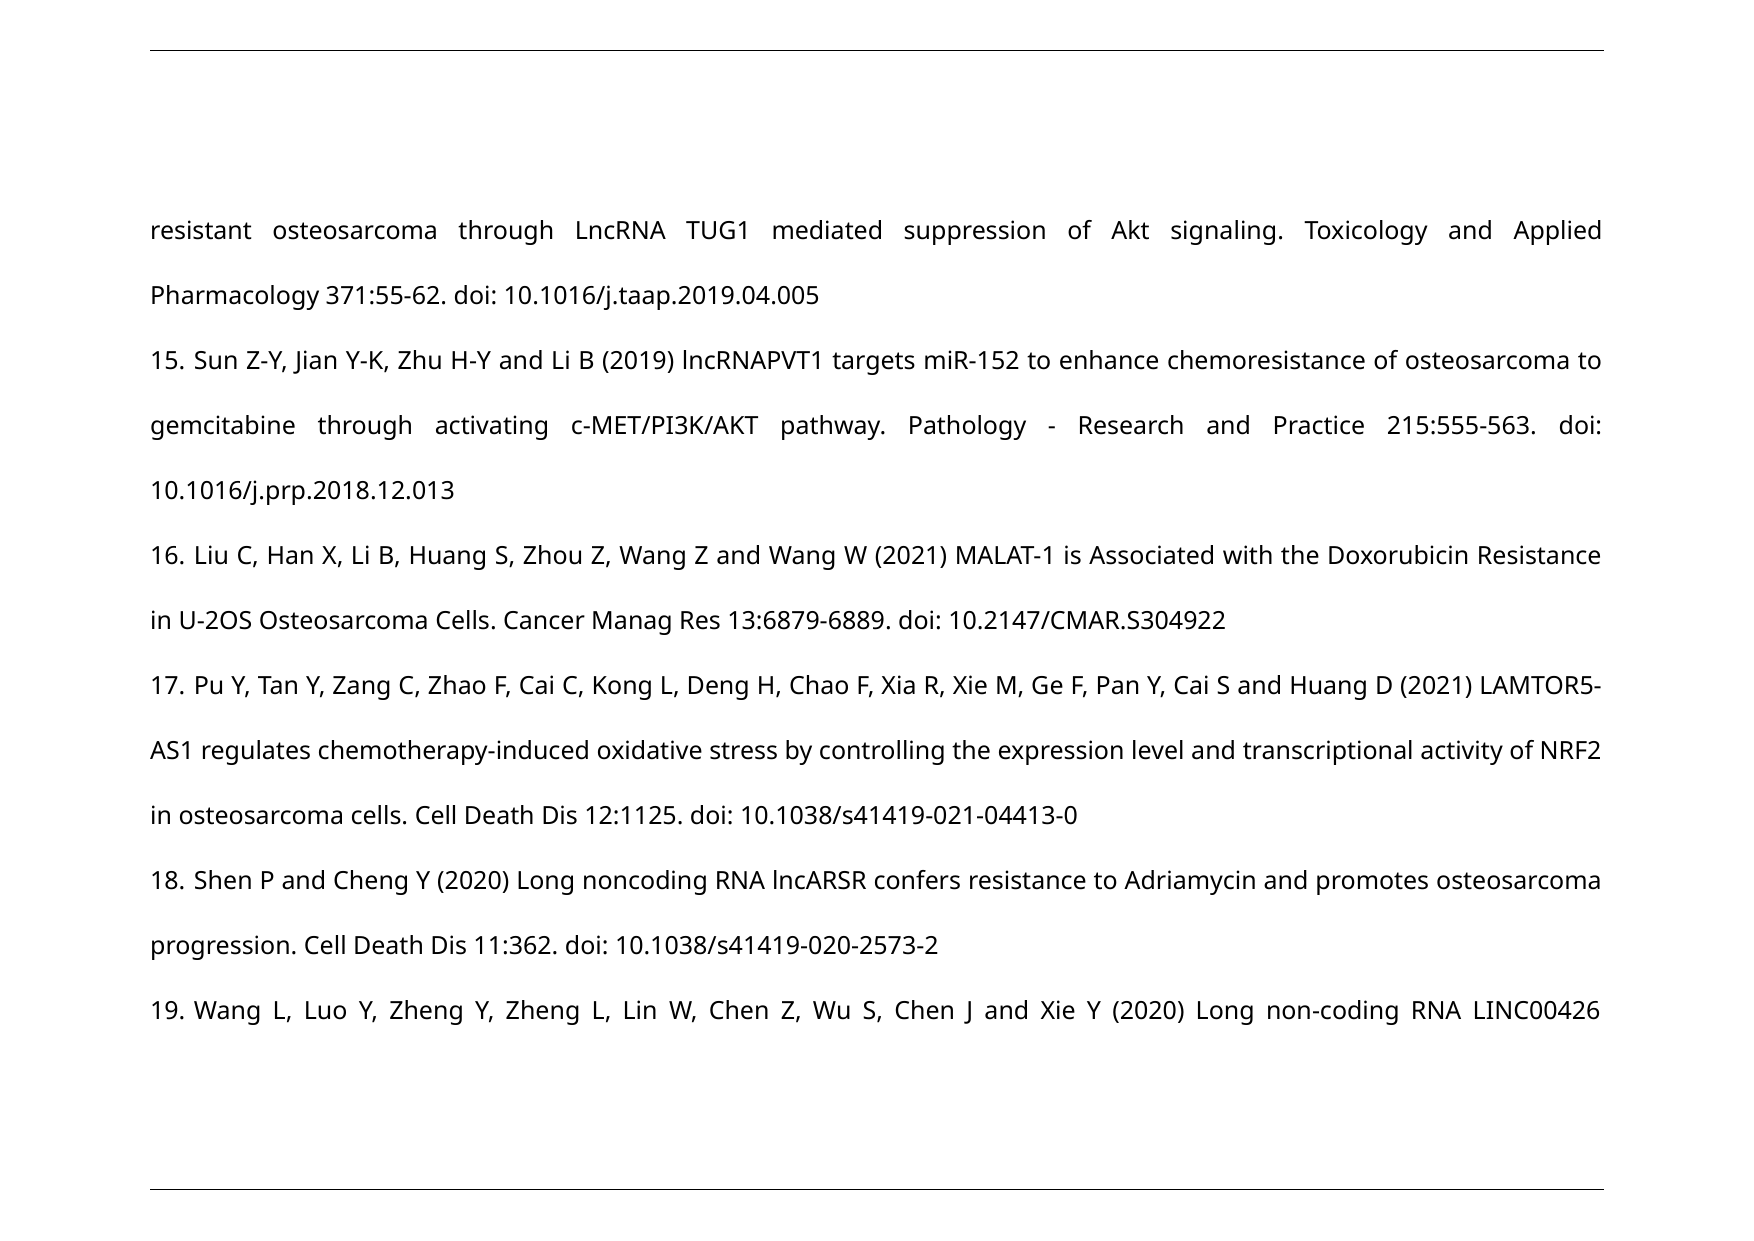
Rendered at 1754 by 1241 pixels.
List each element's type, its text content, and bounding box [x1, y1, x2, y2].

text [150, 978, 1604, 1043]
text 16. Liu C, Han X, Li B, Huang S, Zhou Z, Wang Z and Wang W (2021) MALAT-1 is Associated with the Doxorubicin Resistance in U-2OS Osteosarcoma Cells. Cancer Manag Res 13:6879-6889. doi: 10.2147/CMAR.S304922 [150, 523, 1604, 653]
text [150, 198, 1604, 328]
text 18. Shen P and Cheng Y (2020) Long noncoding RNA lncARSR confers resistance to Adriamycin and promotes osteosarcoma progression. Cell Death Dis 11:362. doi: 10.1038/s41419-020-2573-2 [150, 848, 1604, 978]
text 17. Pu Y, Tan Y, Zang C, Zhao F, Cai C, Kong L, Deng H, Chao F, Xia R, Xie M, Ge F, Pan Y, Cai S and Huang D (2021) LAMTOR5-AS1 regulates chemotherapy-induced oxidative stress by controlling the expression level and transcriptional activity of NRF2 in osteosarcoma cells. Cell Death Dis 12:1125. doi: 10.1038/s41419-021-04413-0 [150, 653, 1604, 848]
text 15. Sun Z-Y, Jian Y-K, Zhu H-Y and Li B (2019) lncRNAPVT1 targets miR-152 to enhance chemoresistance of osteosarcoma to gemcitabine through activating c-MET/PI3K/AKT pathway. Pathology - Research and Practice 215:555-563. doi: 10.1016/j.prp.2018.12.013 [150, 328, 1604, 523]
